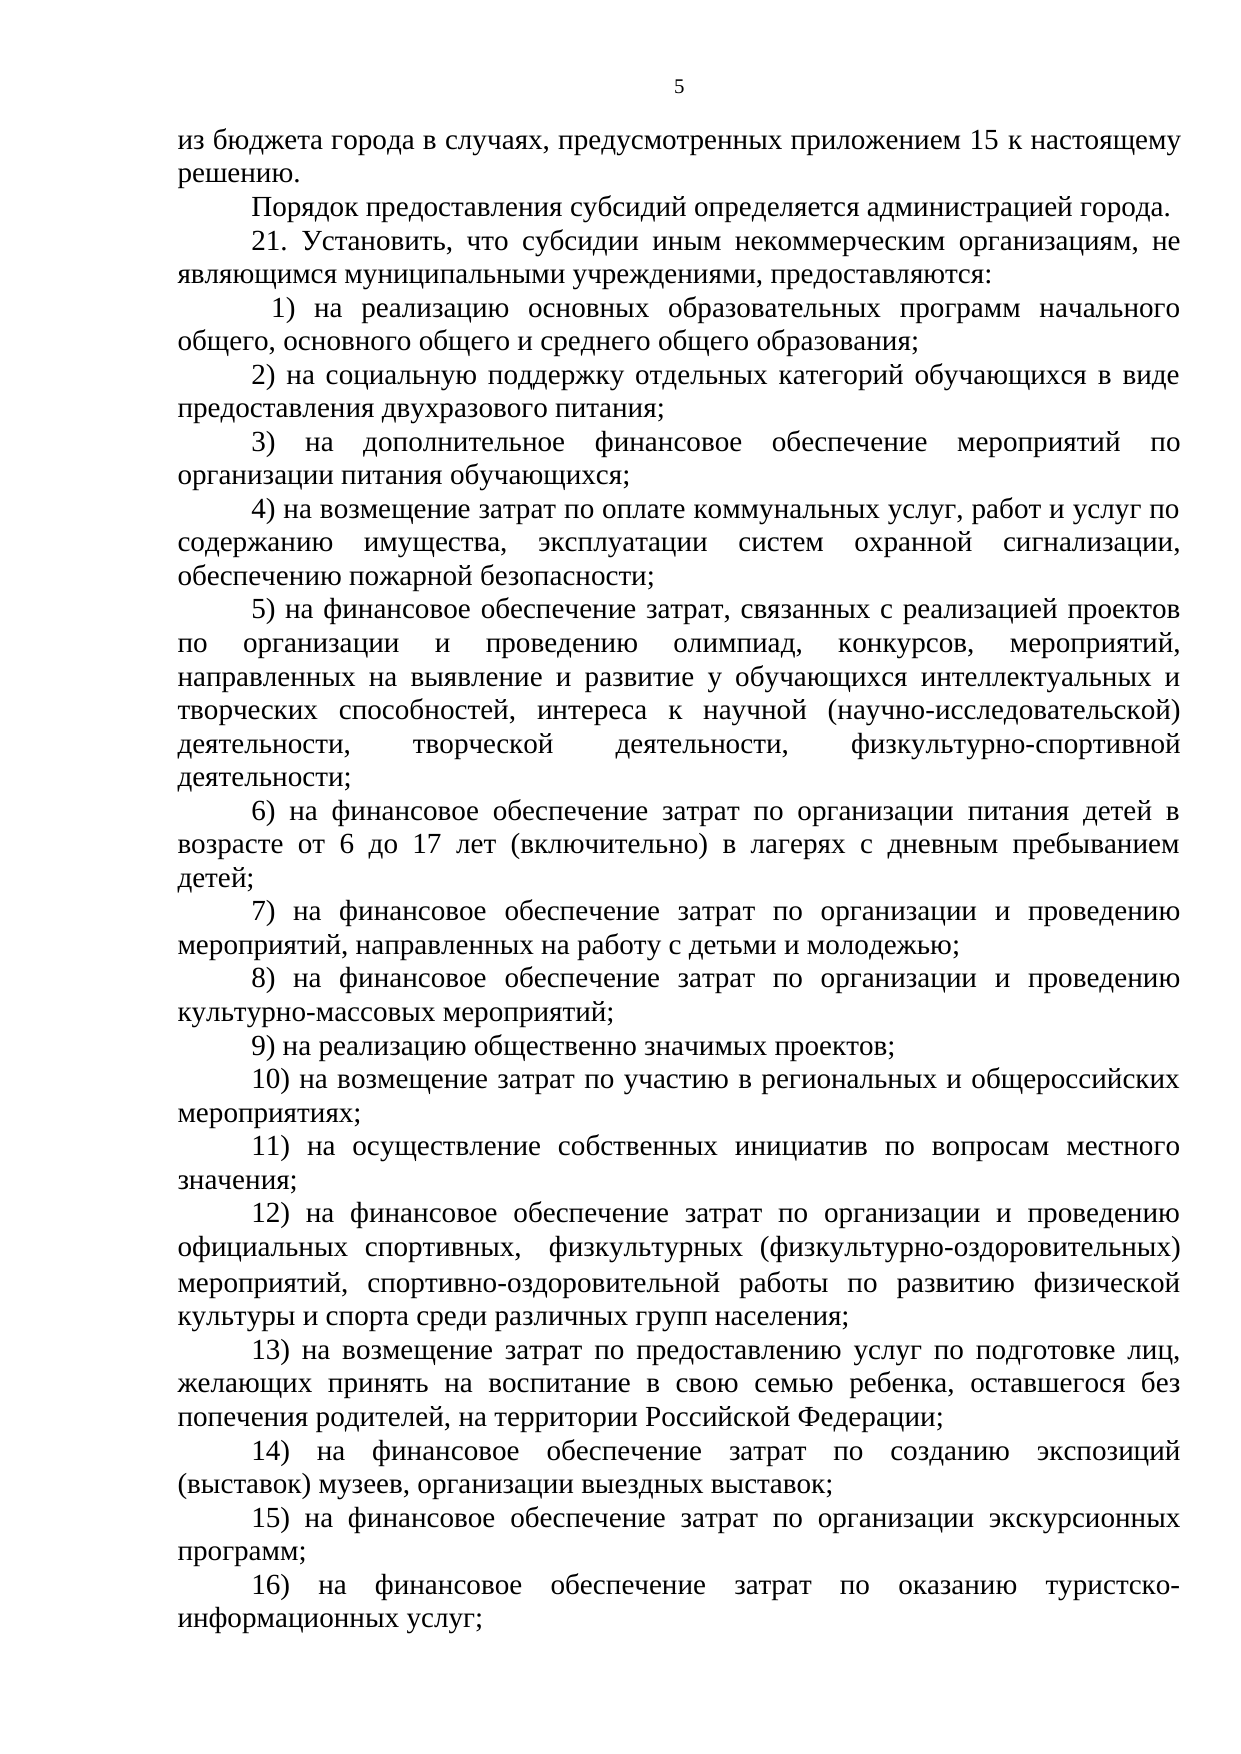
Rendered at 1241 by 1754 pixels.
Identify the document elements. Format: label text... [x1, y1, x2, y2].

text 4) на возмещение затрат по оплате коммунальных услуг, работ и услуг по содержанию имущества, эксплуатации систем охранной сигнализации, обеспечению пожарной безопасности; [177, 491, 1181, 592]
text 9) на реализацию общественно значимых проектов; [177, 1028, 1181, 1061]
text 11) на осуществление собственных инициатив по вопросам местного значения; [177, 1128, 1181, 1195]
text 8) на финансовое обеспечение затрат по организации и проведению культурно-массовых мероприятий; [177, 961, 1181, 1028]
text 1) на реализацию основных образовательных программ начального общего, основного общего и среднего общего образования; [177, 290, 1181, 357]
text 5) на финансовое обеспечение затрат, связанных с реализацией проектов по организации и проведению олимпиад, конкурсов, мероприятий, направленных на выявление и развитие у обучающихся интеллектуальных и творческих способностей, интереса к научной (научно-исследовательской) деятельности, творческой деятельности, физкультурно-спортивной деятельности; [177, 592, 1181, 793]
text 3) на дополнительное финансовое обеспечение мероприятий по организации питания обучающихся; [177, 424, 1181, 491]
text 7) на финансовое обеспечение затрат по организации и проведению мероприятий, направленных на работу с детьми и молодежью; [177, 893, 1181, 961]
text Порядок предоставления субсидий определяется администрацией города. [177, 189, 1181, 223]
text 13) на возмещение затрат по предоставлению услуг по подготовке лиц, желающих принять на воспитание в свою семью ребенка, оставшегося без попечения родителей, на территории Российской Федерации; [177, 1332, 1181, 1433]
text 6) на финансовое обеспечение затрат по организации питания детей в возрасте от 6 до 17 лет (включительно) в лагерях с дневным пребыванием детей; [177, 793, 1181, 893]
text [177, 122, 1181, 189]
text 14) на финансовое обеспечение затрат по созданию экспозиций (выставок) музеев, организации выездных выставок; [177, 1433, 1181, 1500]
text 15) на финансовое обеспечение затрат по организации экскурсионных программ; [177, 1500, 1181, 1567]
text 16) на финансовое обеспечение затрат по оказанию туристско-информационных услуг; [177, 1567, 1181, 1634]
text 2) на социальную поддержку отдельных категорий обучающихся в виде предоставления двухразового питания; [177, 357, 1181, 424]
text 10) на возмещение затрат по участию в региональных и общероссийских мероприятиях; [177, 1061, 1181, 1128]
text 21. Установить, что субсидии иным некоммерческим организациям, не являющимся муниципальными учреждениями, предоставляются: [177, 223, 1181, 290]
text 12) на финансовое обеспечение затрат по организации и проведению официальных спортивных, физкультурных (физкультурно-оздоровительных) мероприятий, спортивно-оздоровительной работы по развитию физической культуры и спорта среди различных групп населения; [177, 1195, 1181, 1332]
